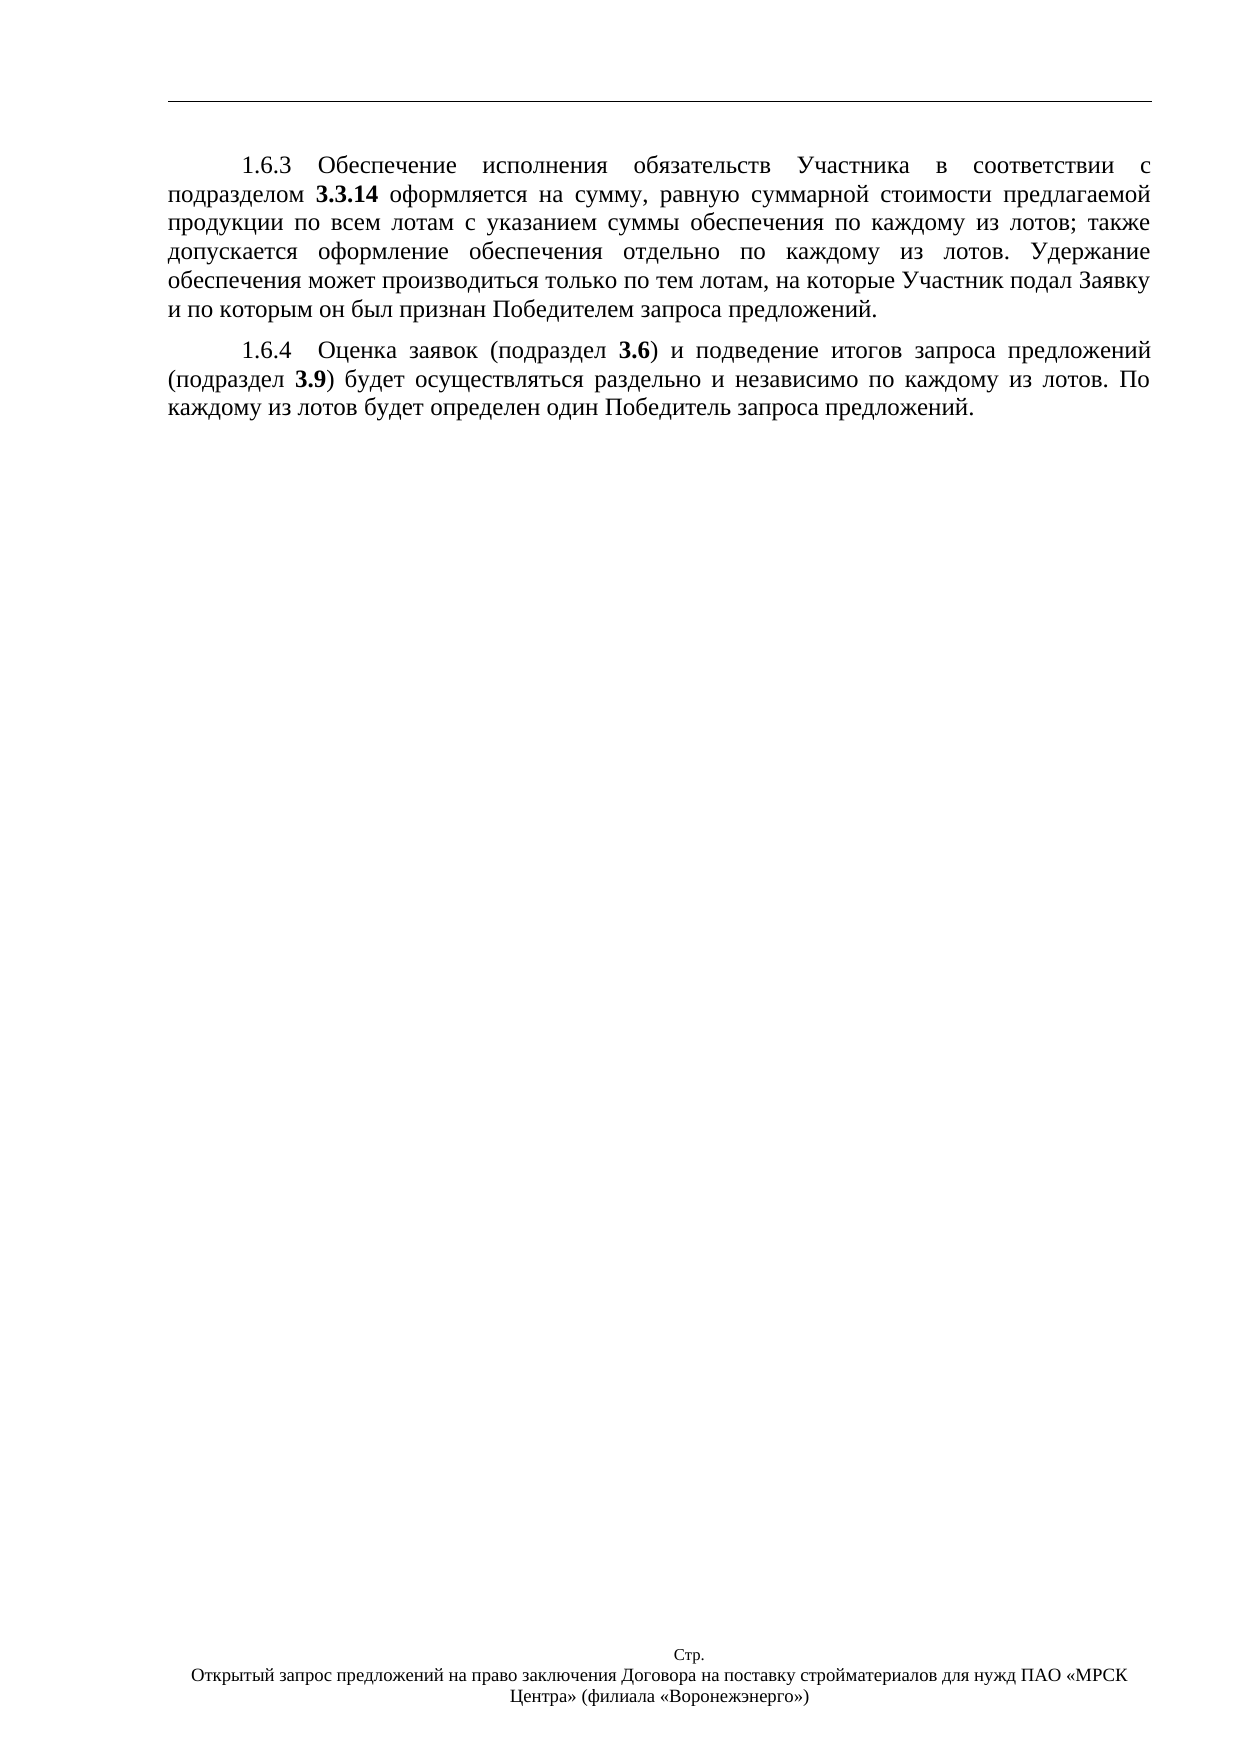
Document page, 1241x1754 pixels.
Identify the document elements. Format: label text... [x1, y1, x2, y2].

subtitle Обеспечение исполнения обязательств Участника в соответствии с подразделом 3.3.14 оформляется на сумму, равную суммарной стоимости предлагаемой продукции по всем лотам с указанием суммы обеспечения по каждому из лотов; также допускается оформление обеспечения отдельно по каждому из лотов. Удержание обеспечения может производиться только по тем лотам, на которые Участник подал Заявку и по которым он был признан Победителем запроса предложений. [168, 150, 1152, 322]
subtitle Оценка заявок (подраздел 3.6) и подведение итогов запроса предложений (подраздел 3.9) будет осуществляться раздельно и независимо по каждому из лотов. По каждому из лотов будет определен один Победитель запроса предложений. [168, 335, 1152, 421]
